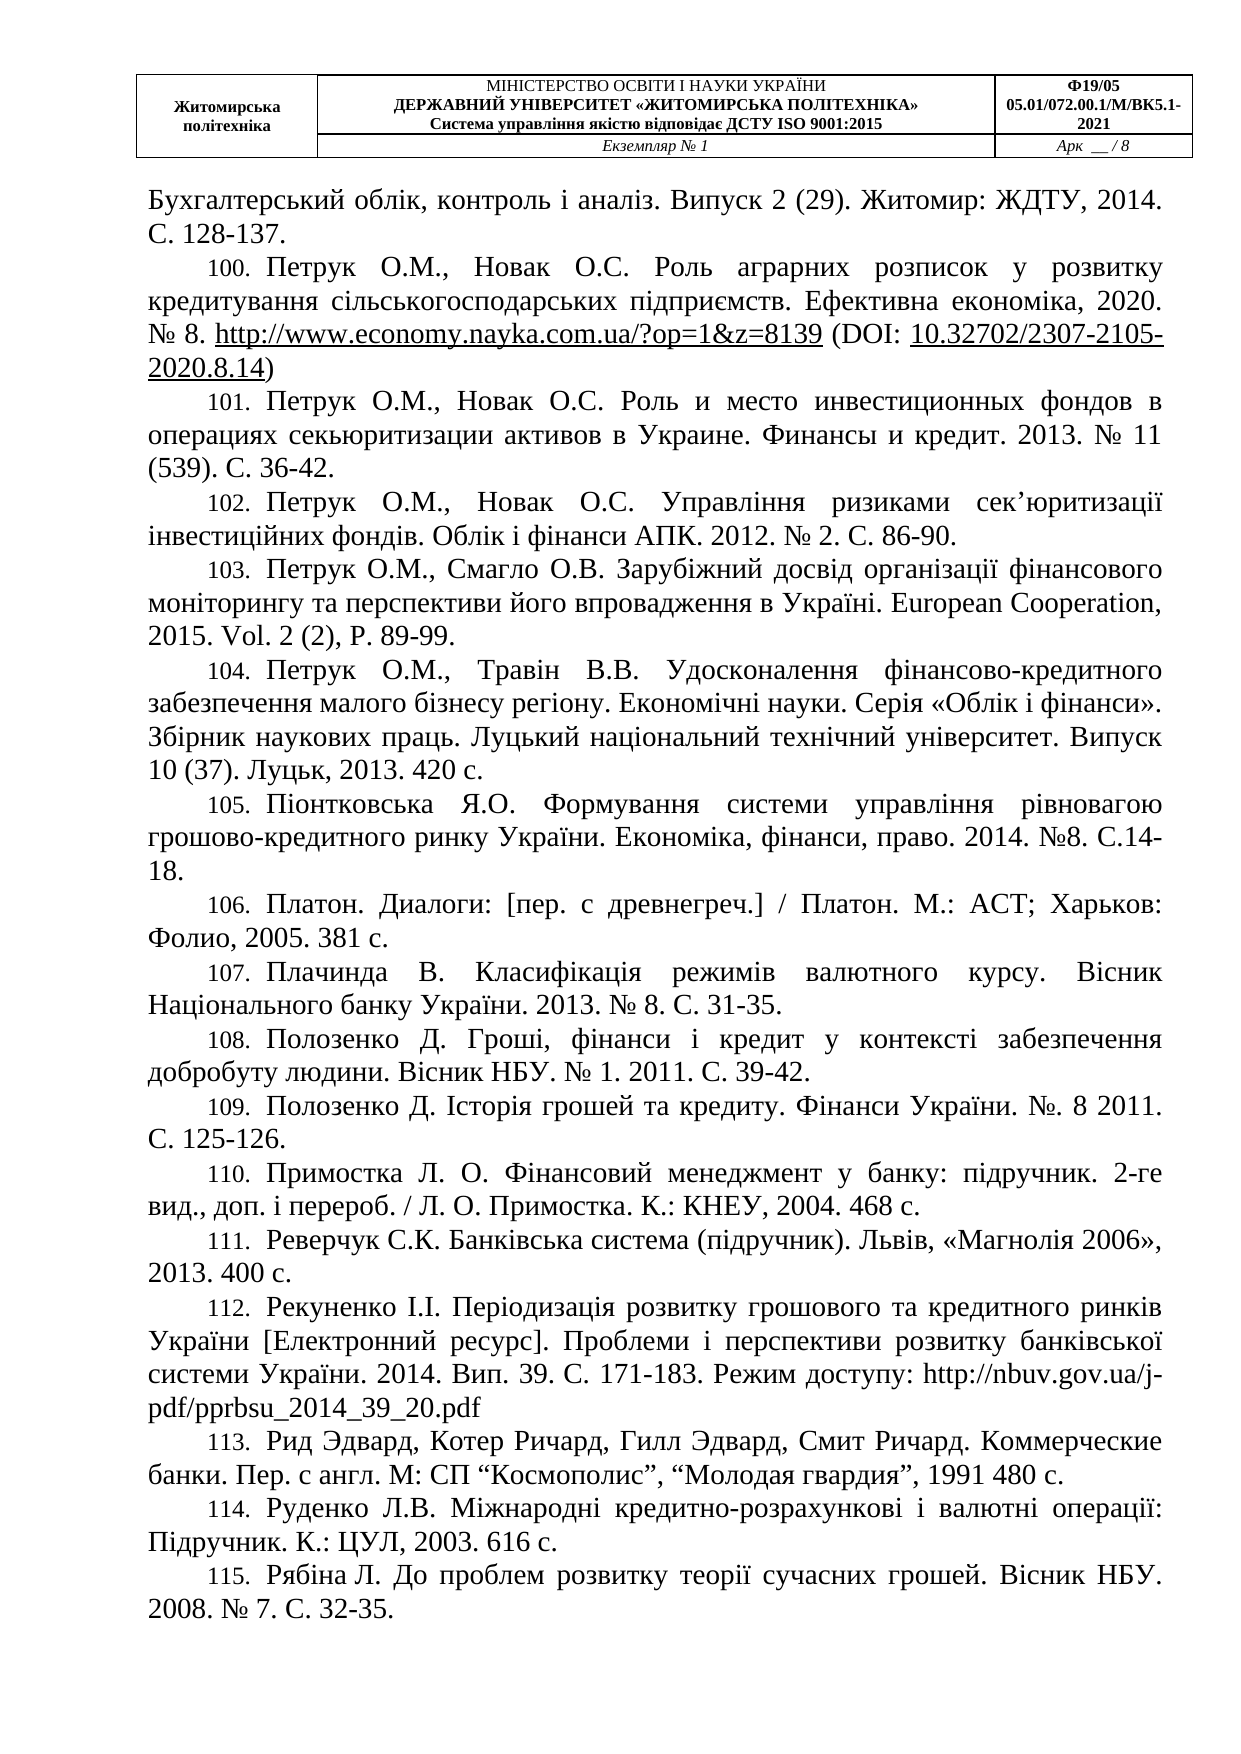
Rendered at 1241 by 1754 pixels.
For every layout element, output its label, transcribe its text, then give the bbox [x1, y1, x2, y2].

list Реверчук С.К. Банківська система (підручник). Львів, «Магнолія 2006», 2013. 400 с. [148, 1222, 1163, 1289]
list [148, 182, 1163, 249]
list Плачинда В. Класифікація режимів валютного курсу. Вісник Національного банку України. 2013. № 8. С. 31-35. [148, 954, 1163, 1021]
list Петрук О.М., Новак О.С. Управління ризиками сек’юритизації інвестиційних фондів. Облік і фінанси АПК. 2012. № 2. С. 86-90. [148, 484, 1163, 551]
list Рябіна Л. До проблем розвитку теорії сучасних грошей. Вісник НБУ. 2008. № 7. С. 32-35. [148, 1557, 1163, 1624]
list Петрук О.М., Новак О.С. Роль и место инвестиционных фондов в операциях секьюритизации активов в Украине. Финансы и кредит. 2013. № 11 (539). С. 36-42. [148, 383, 1163, 484]
list Петрук О.М., Новак О.С. Роль аграрних розписок у розвитку кредитування сільськогосподарських підприємств. Ефективна економіка, 2020. № 8. http://www.economy.nayka.com.ua/?op=1&z=8139 (DOI: 10.32702/2307-2105-2020.8.14) [148, 249, 1163, 383]
list Рид Эдвард, Котер Ричард, Гилл Эдвард, Смит Ричард. Коммерческие банки. Пер. с англ. М: СП “Космополис”, “Молодая гвардия”, 1991 480 с. [148, 1423, 1163, 1490]
list Петрук О.М., Травін В.В. Удосконалення фінансово-кредитного забезпечення малого бізнесу регіону. Економічні науки. Серія «Облік і фінанси». Збірник наукових праць. Луцький національний технічний університет. Випуск 10 (37). Луцьк, 2013. 420 с. [148, 652, 1163, 786]
list Полозенко Д. Гроші, фінанси і кредит у контексті забезпечення добробуту людини. Вісник НБУ. № 1. 2011. С. 39-42. [148, 1021, 1163, 1088]
list Рекуненко І.І. Періодизація розвитку грошового та кредитного ринків України [Електронний ресурс]. Проблеми і перспективи розвитку банківської системи України. 2014. Вип. 39. С. 171-183. Режим доступу: http://nbuv.gov.ua/j-pdf/pprbsu_2014_39_20.pdf [148, 1289, 1163, 1423]
list Руденко Л.В. Міжнародні кредитно-розрахункові і валютні операції: Підручник. К.: ЦУЛ, 2003. 616 с. [148, 1490, 1163, 1557]
list Платон. Диалоги: [пер. с древнегреч.] / Платон. М.: АСТ; Харьков: Фолио, 2005. 381 с. [148, 887, 1163, 954]
list Петрук О.М., Смагло О.В. Зарубіжний досвід організації фінансового моніторингу та перспективи його впровадження в Україні. European Cooperation, 2015. Vol. 2 (2), P. 89-99. [148, 551, 1163, 652]
list Примостка Л. О. Фінансовий менеджмент у банку: підручник. 2-ге вид., доп. і перероб. / Л. О. Примостка. К.: КНЕУ, 2004. 468 с. [148, 1155, 1163, 1222]
list Полозенко Д. Історія грошей та кредиту. Фінанси України. №. 8 2011. С. 125-126. [148, 1088, 1163, 1155]
list Піонтковська Я.О. Формування системи управління рівновагою грошово-кредитного ринку України. Економіка, фінанси, право. 2014. №8. С.14-18. [148, 786, 1163, 887]
